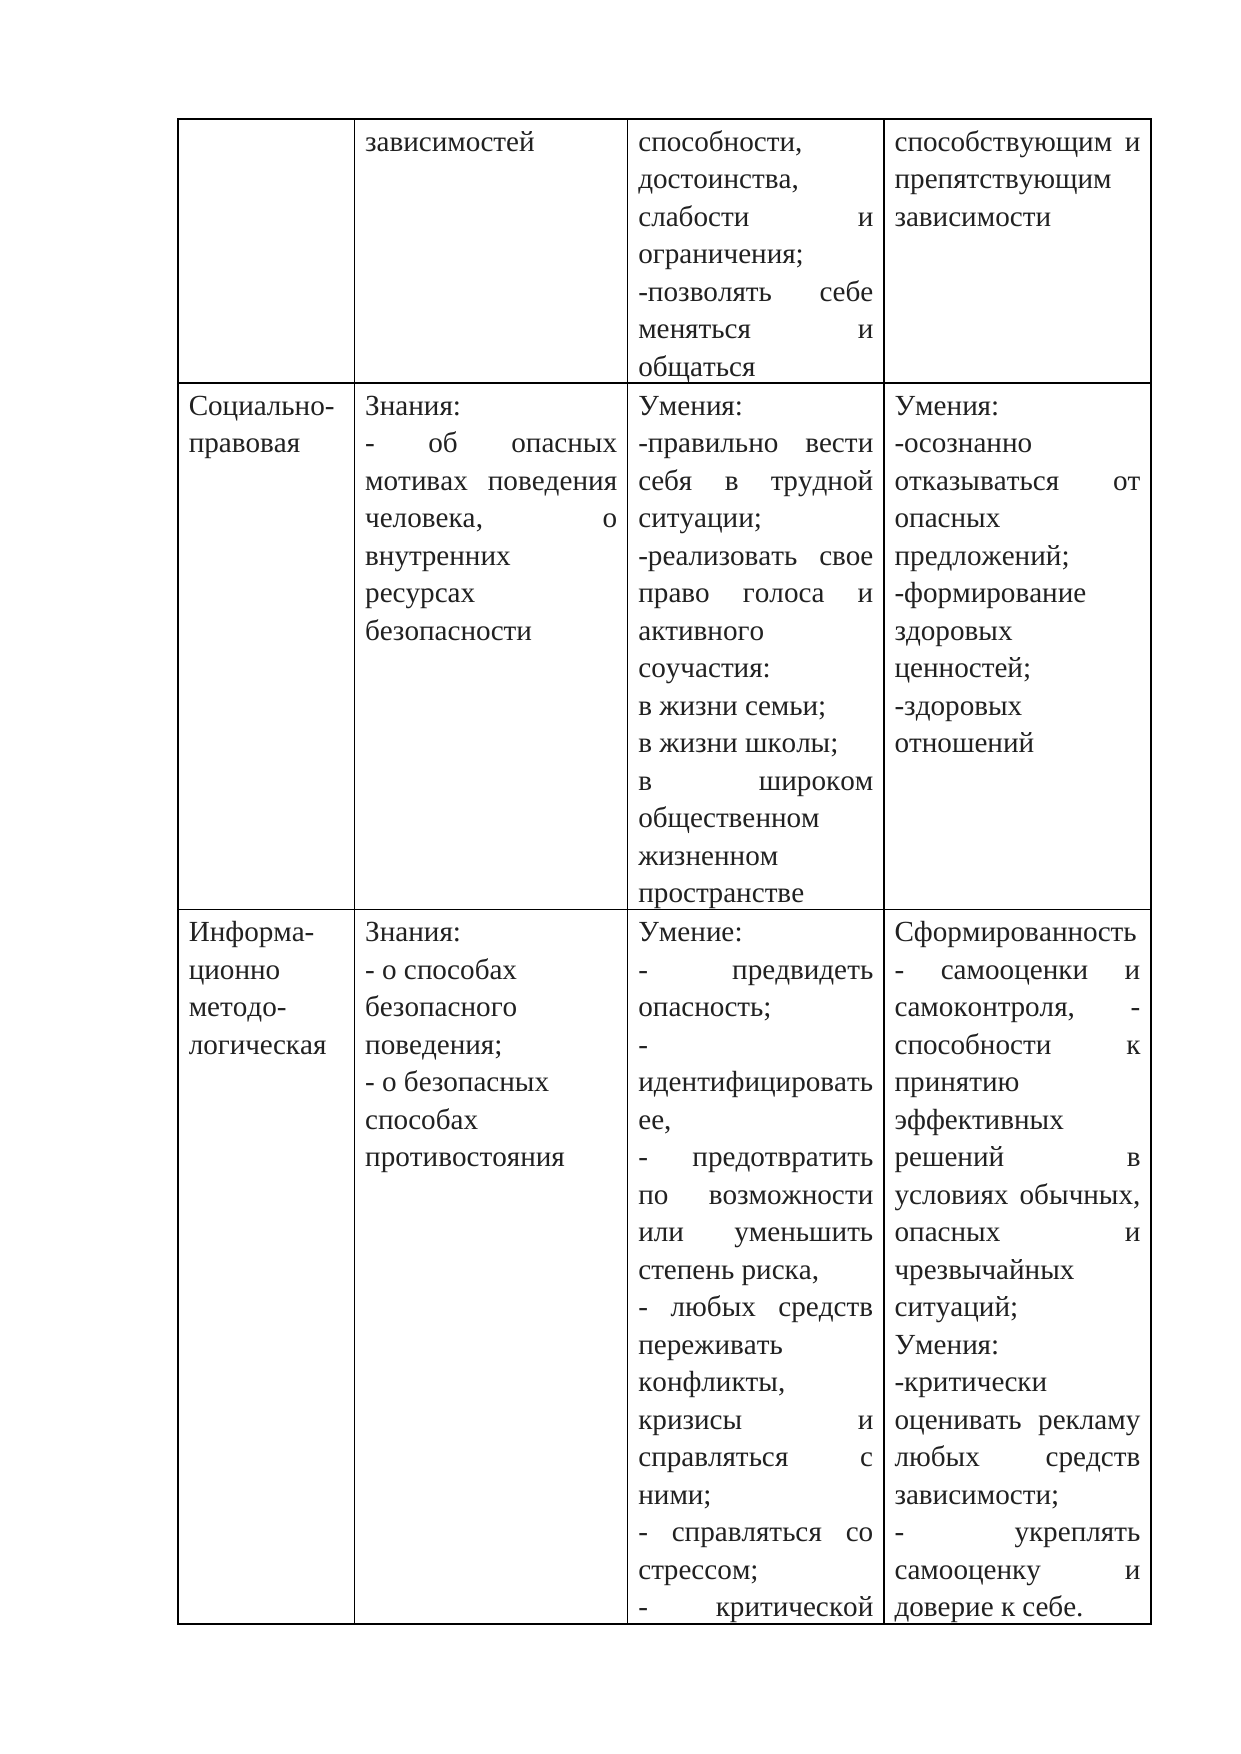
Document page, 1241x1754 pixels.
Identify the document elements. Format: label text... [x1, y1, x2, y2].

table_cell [355, 120, 627, 382]
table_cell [628, 120, 883, 382]
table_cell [355, 910, 627, 1623]
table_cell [885, 120, 1150, 382]
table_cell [885, 910, 1150, 1623]
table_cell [179, 120, 354, 382]
table_cell Социально- правовая [179, 384, 354, 909]
table_cell Умения: -осознанно отказываться от опасных предложений; -формирование здоровых ценностей; -здоровых отношений [885, 384, 1150, 909]
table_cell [179, 910, 354, 1623]
table_cell Знания: - об опасных мотивах поведения человека, о внутренних ресурсах безопасности [355, 384, 627, 909]
table_cell Умения: -правильно вести себя в трудной ситуации; -реализовать свое право голоса и активного соучастия: в жизни семьи; в жизни школы; в широком общественном жизненном пространстве [628, 384, 883, 909]
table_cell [628, 910, 883, 1623]
